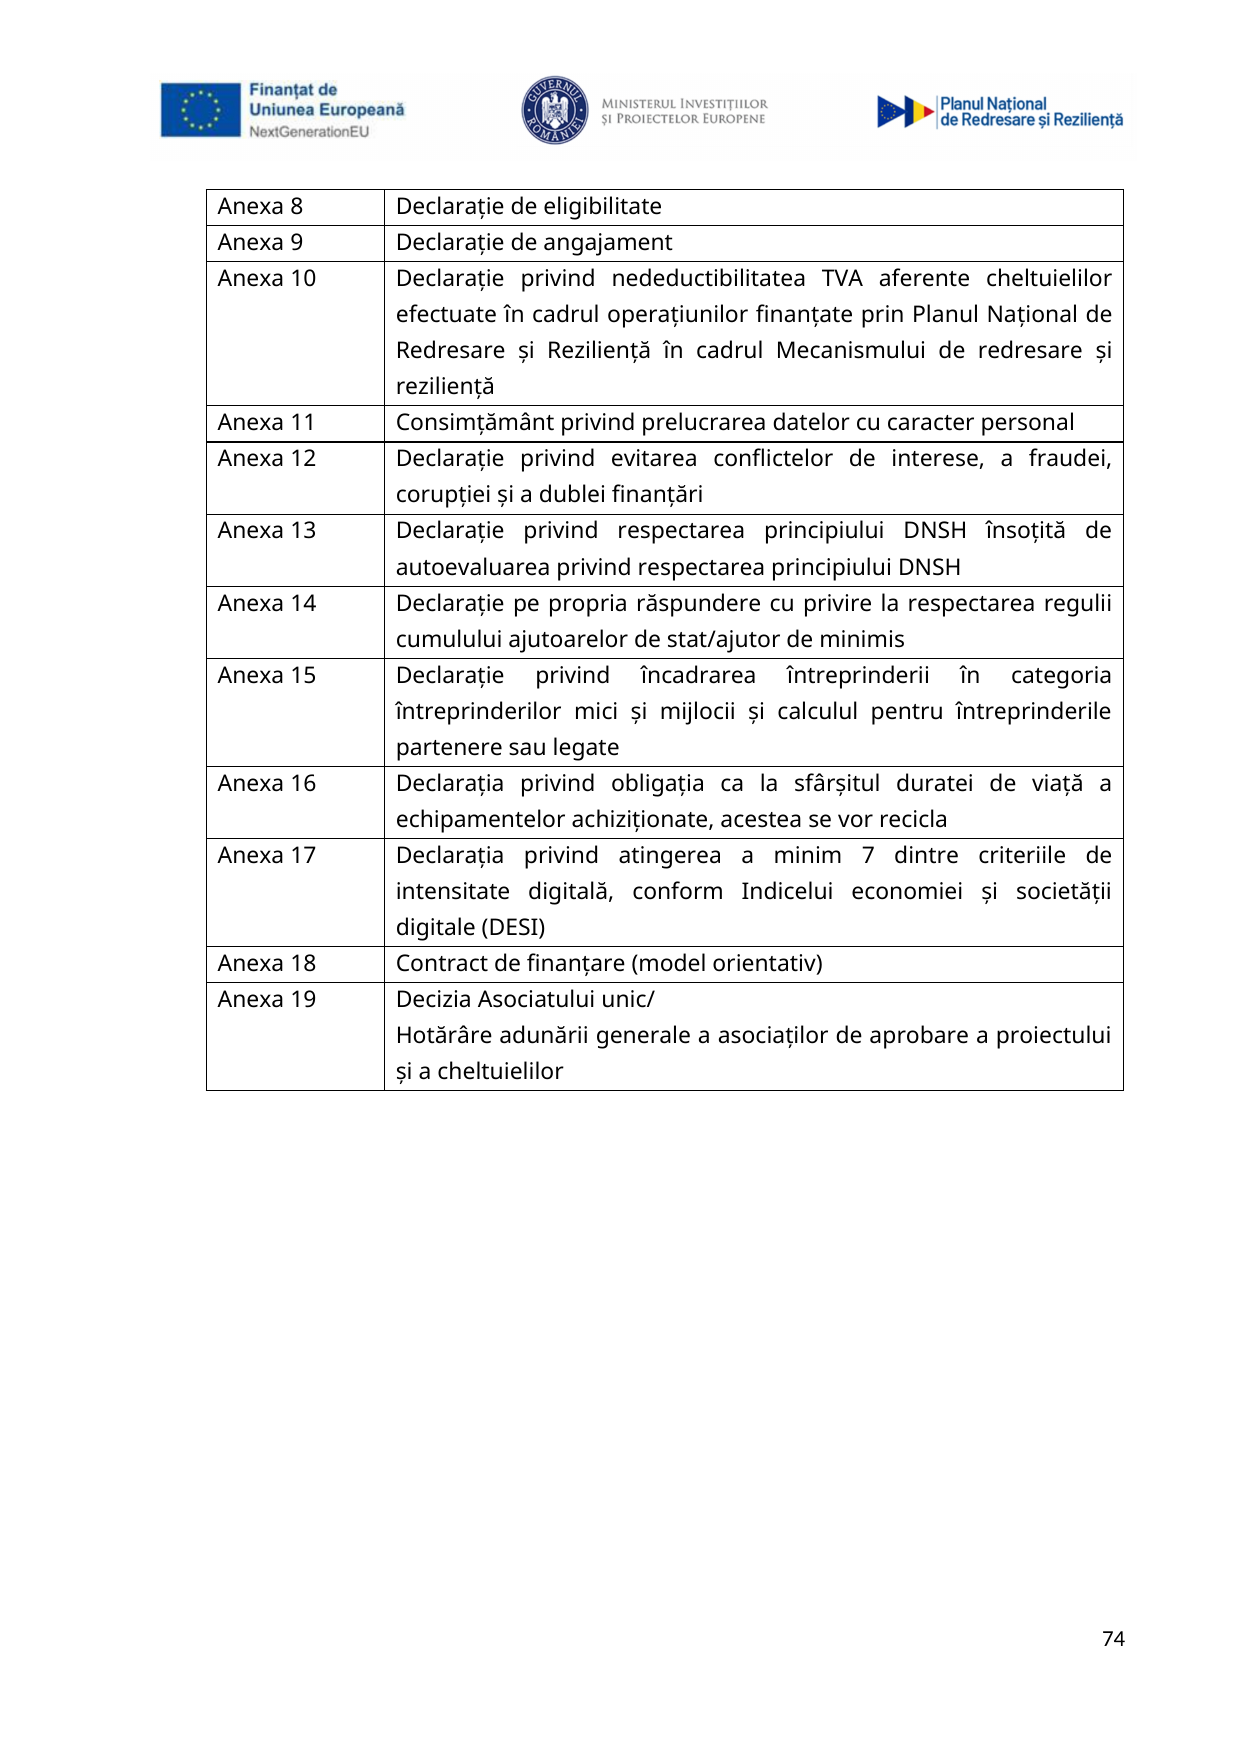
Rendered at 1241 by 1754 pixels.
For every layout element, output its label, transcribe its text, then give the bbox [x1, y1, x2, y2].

table_cell Anexa 13 [207, 515, 384, 586]
table_cell Anexa 18 [207, 947, 384, 982]
table_cell Contract de finanțare (model orientativ) [385, 947, 1123, 982]
table_cell Anexa 15 [207, 659, 384, 766]
table_cell Declarație privind încadrarea întreprinderii în categoria întreprinderilor mici și mijlocii și calculul pentru întreprinderile partenere sau legate [385, 659, 1123, 766]
table_cell Declarație pe propria răspundere cu privire la respectarea regulii cumulului ajutoarelor de stat/ajutor de minimis [385, 587, 1123, 658]
table_cell Consimțământ privind prelucrarea datelor cu caracter personal [385, 406, 1123, 441]
table_cell Anexa 17 [207, 839, 384, 946]
table_cell Anexa 14 [207, 587, 384, 658]
table_cell Anexa 11 [207, 406, 384, 441]
table_cell Declarație privind evitarea conflictelor de interese, a fraudei, corupției și a dublei finanțări [385, 443, 1123, 513]
picture [150, 73, 1137, 161]
table_cell Declarație de eligibilitate [385, 190, 1123, 225]
table_cell Declarația privind atingerea a minim 7 dintre criteriile de intensitate digitală, conform Indicelui economiei și societății digitale (DESI) [385, 839, 1123, 946]
table_cell Anexa 16 [207, 767, 384, 838]
table_cell Anexa 19 [207, 983, 384, 1090]
table_cell Declarație de angajament [385, 226, 1123, 261]
table_cell Declarația privind obligația ca la sfârșitul duratei de viață a echipamentelor achiziționate, acestea se vor recicla [385, 767, 1123, 838]
table_cell Declarație privind nedeductibilitatea TVA aferente cheltuielilor efectuate în cadrul operaţiunilor finanţate prin Planul Naţional de Redresare și Rezilienţă în cadrul Mecanismului de redresare şi rezilienţă [385, 262, 1123, 405]
table_cell Anexa 12 [207, 443, 384, 513]
table_cell Anexa 8 [207, 190, 384, 225]
table_cell Anexa 9 [207, 226, 384, 261]
table_cell Decizia Asociatului unic/ Hotărâre adunării generale a asociaților de aprobare a proiectului și a cheltuielilor [385, 983, 1123, 1090]
table_cell Declarație privind respectarea principiului DNSH însoțită de autoevaluarea privind respectarea principiului DNSH [385, 515, 1123, 586]
table_cell Anexa 10 [207, 262, 384, 405]
